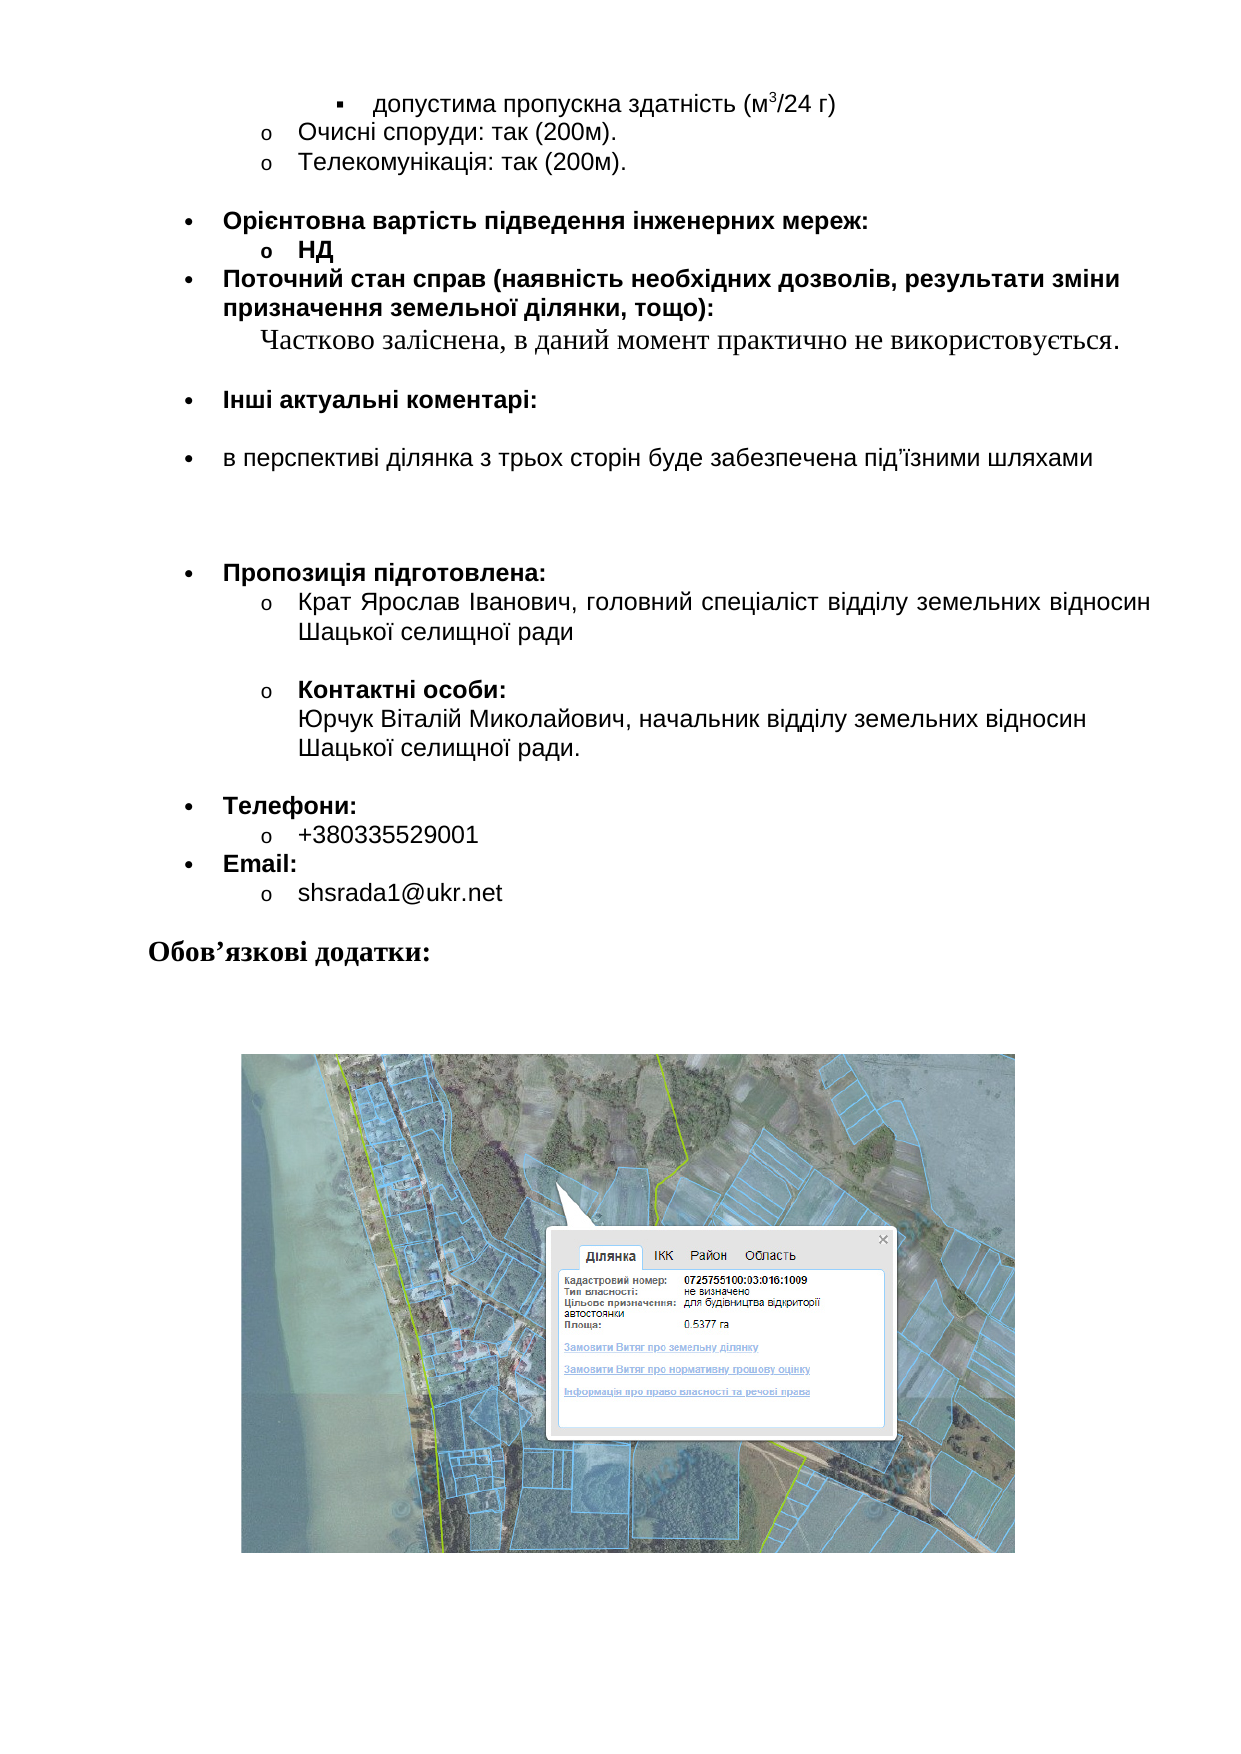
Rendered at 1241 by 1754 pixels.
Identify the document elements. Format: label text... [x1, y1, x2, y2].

list Крат Ярослав Іванович, головний спеціаліст відділу земельних відносин Шацької селищної ради [260, 587, 1152, 646]
list в перспективі ділянка з трьох сторін буде забезпечена під’їзними шляхами [185, 442, 1152, 471]
list Телефони: [185, 791, 1152, 820]
list +380335529001 [260, 820, 1152, 849]
list Пропозиція підготовлена: [185, 558, 1152, 587]
list shsrada1@ukr.net [260, 878, 1152, 908]
list Контактні особи: Юрчук Віталій Миколайович, начальник відділу земельних відносин Шацької селищної ради. [260, 675, 1152, 762]
list Очисні споруди: так (200м). [260, 117, 1152, 147]
list допустима пропускна здатність (м3/24 г) [335, 88, 1152, 117]
list Інші актуальні коментарі: [185, 384, 1152, 413]
text Обов’язкові додатки: [148, 934, 1152, 968]
list Телекомунікація: так (200м). [260, 147, 1152, 177]
list Email: [185, 849, 1152, 878]
text Частково заліснена, в даний момент практично не використовується. [260, 322, 1152, 355]
picture [241, 1054, 1015, 1553]
list Орієнтовна вартість підведення інженерних мереж: [185, 206, 1152, 234]
list Поточний стан справ (наявність необхідних дозволів, результати зміни призначення земельної ділянки, тощо): [185, 264, 1152, 322]
list НД [260, 234, 1152, 264]
